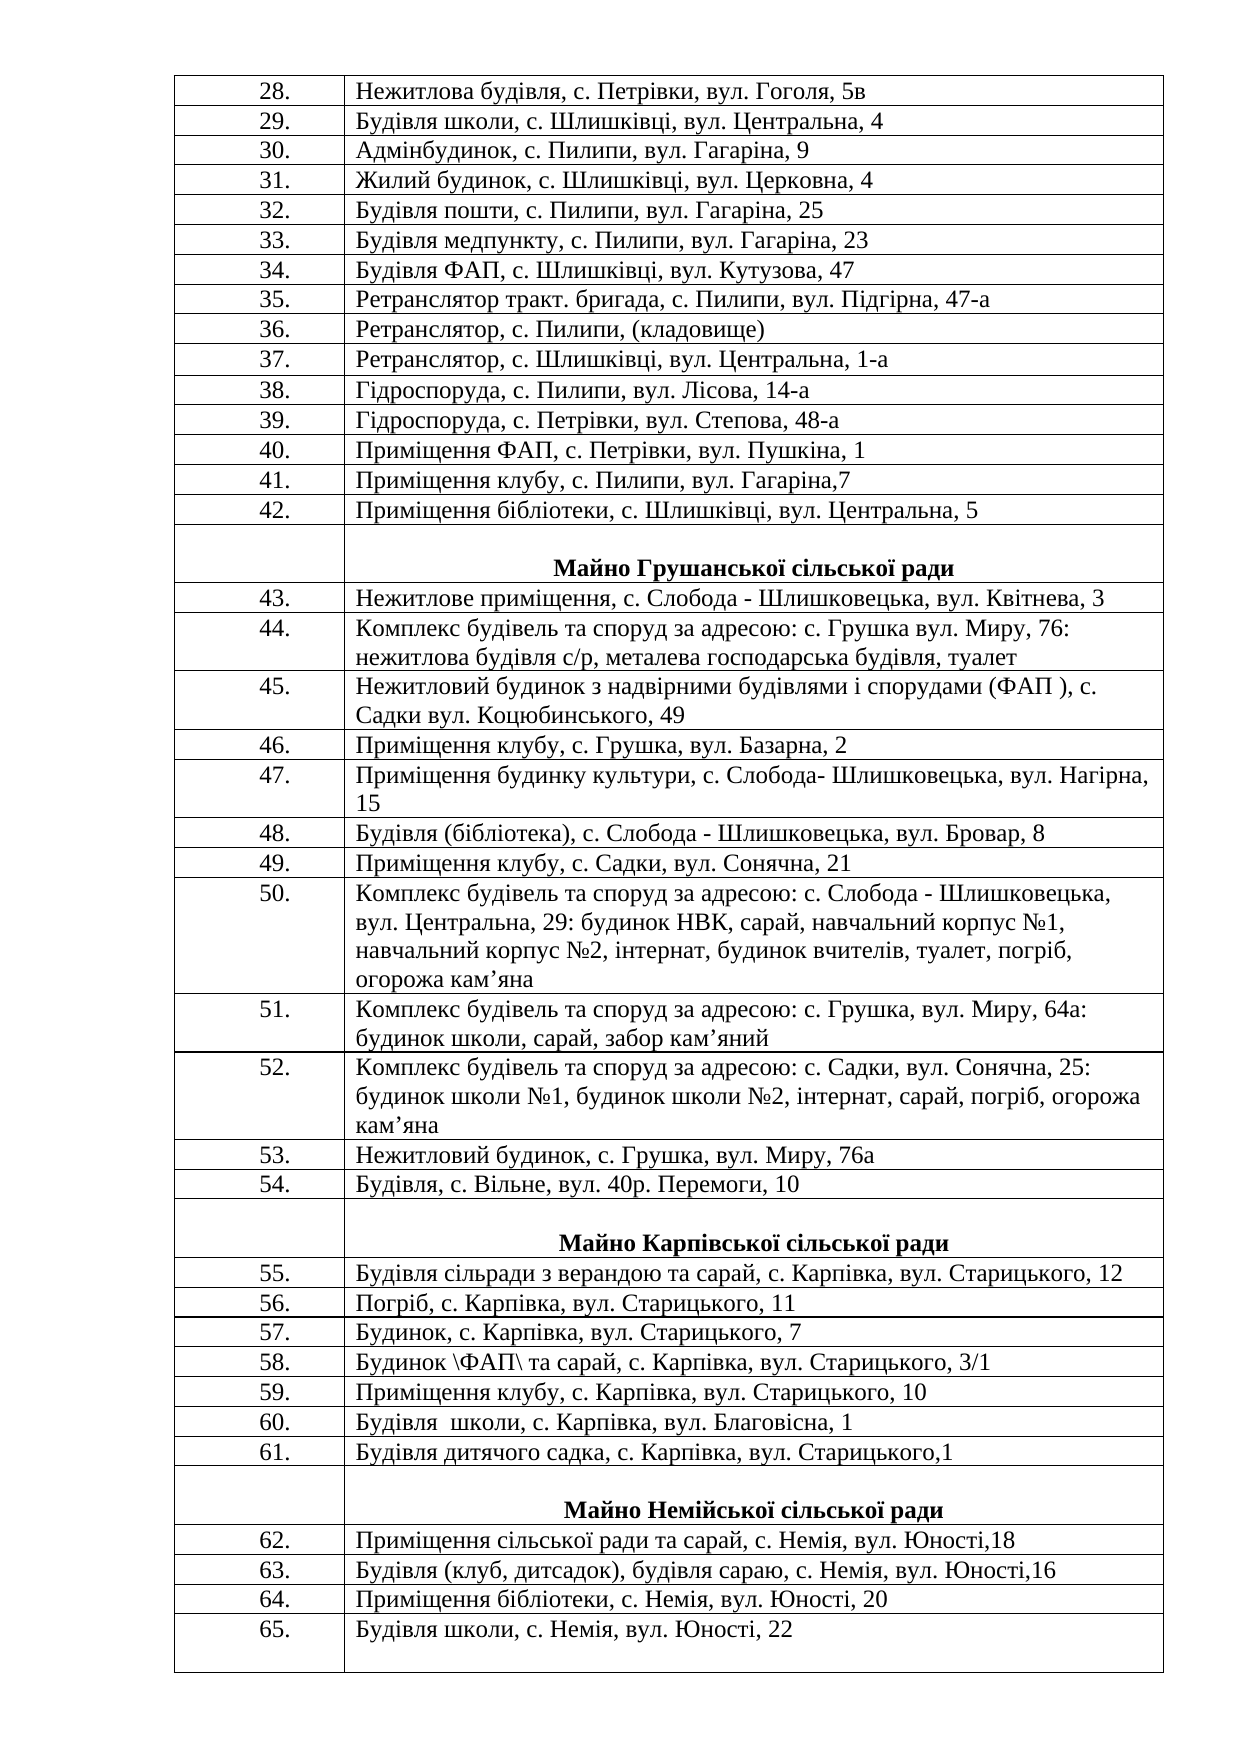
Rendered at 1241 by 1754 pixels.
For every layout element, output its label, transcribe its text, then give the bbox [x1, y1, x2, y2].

table_cell Будинок, с. Карпівка, вул. Старицького, 7 [345, 1318, 1163, 1346]
table_cell [175, 1585, 344, 1613]
table_cell [175, 1407, 344, 1436]
table_cell [175, 1318, 344, 1346]
table_cell [175, 1555, 344, 1583]
table_cell Комплекс будівель та споруд за адресою: с. Грушка вул. Миру, 76: нежитлова будівля с/р, металева господарська будівля, туалет [345, 613, 1163, 670]
table_cell [175, 225, 344, 254]
table_cell [175, 848, 344, 877]
table_cell [175, 1199, 344, 1257]
table_cell [175, 376, 344, 404]
table_cell [175, 136, 344, 164]
table_cell [175, 405, 344, 434]
table_cell [175, 255, 344, 283]
table_cell Гідроспоруда, с. Петрівки, вул. Степова, 48-а [345, 405, 1163, 434]
table_cell Комплекс будівель та споруд за адресою: с. Грушка, вул. Миру, 64а: будинок школи, сарай, забор кам’яний [345, 994, 1163, 1051]
table_cell [175, 1140, 344, 1168]
table_cell [175, 1614, 344, 1672]
table_cell [175, 671, 344, 729]
table_cell Будівля (бібліотека), с. Слобода - Шлишковецька, вул. Бровар, 8 [345, 818, 1163, 847]
table_cell [175, 1258, 344, 1287]
table_cell [175, 465, 344, 494]
table_cell Нежитлове приміщення, с. Слобода - Шлишковецька, вул. Квітнева, 3 [345, 583, 1163, 612]
table_cell [175, 1466, 344, 1524]
table_cell [175, 760, 344, 817]
table_cell [175, 285, 344, 313]
table_cell [175, 583, 344, 612]
table_cell Приміщення клубу, с. Пилипи, вул. Гагаріна,7 [345, 465, 1163, 494]
table_cell Ретранслятор тракт. бригада, с. Пилипи, вул. Підгірна, 47-а [345, 285, 1163, 313]
table_cell Будівля школи, с. Шлишківці, вул. Центральна, 4 [345, 106, 1163, 134]
table_cell Будинок \ФАП\ та сарай, с. Карпівка, вул. Старицького, 3/1 [345, 1347, 1163, 1376]
table_cell [175, 1525, 344, 1554]
table_cell Приміщення сільської ради та сарай, с. Немія, вул. Юності,18 [345, 1525, 1163, 1554]
table_cell Приміщення клубу, с. Грушка, вул. Базарна, 2 [345, 730, 1163, 759]
table_cell Приміщення будинку культури, с. Слобода- Шлишковецька, вул. Нагірна, 15 [345, 760, 1163, 817]
table_cell Нежитловий будинок, с. Грушка, вул. Миру, 76а [345, 1140, 1163, 1168]
table_cell [175, 495, 344, 523]
table_cell Будівля медпункту, с. Пилипи, вул. Гагаріна, 23 [345, 225, 1163, 254]
table_cell Майно Немійської сільської ради [345, 1466, 1163, 1524]
table_cell Майно Грушанської сільської ради [345, 525, 1163, 582]
table_cell [175, 818, 344, 847]
table_cell Комплекс будівель та споруд за адресою: с. Слобода - Шлишковецька, вул. Центральна, 29: будинок НВК, сарай, навчальний корпус №1, навчальний корпус №2, інтернат, будинок вчителів, туалет, погріб, огорожа кам’яна [345, 878, 1163, 993]
table_cell [175, 878, 344, 993]
table_cell [175, 435, 344, 464]
table_cell Ретранслятор, с. Пилипи, (кладовище) [345, 314, 1163, 343]
table_cell Нежитловий будинок з надвірними будівлями і спорудами (ФАП ), с. Садки вул. Коцюбинського, 49 [345, 671, 1163, 729]
table_cell [175, 314, 344, 343]
table_cell Комплекс будівель та споруд за адресою: с. Садки, вул. Сонячна, 25: будинок школи №1, будинок школи №2, інтернат, сарай, погріб, огорожа кам’яна [345, 1053, 1163, 1139]
table_cell Будівля сільради з верандою та сарай, с. Карпівка, вул. Старицького, 12 [345, 1258, 1163, 1287]
table_cell [175, 730, 344, 759]
table_cell Адмінбудинок, с. Пилипи, вул. Гагаріна, 9 [345, 136, 1163, 164]
table_cell Будівля школи, с. Карпівка, вул. Благовісна, 1 [345, 1407, 1163, 1436]
table_cell [175, 525, 344, 582]
table_cell [175, 195, 344, 224]
table_cell [175, 106, 344, 134]
table_cell [175, 344, 344, 374]
table_cell Приміщення клубу, с. Карпівка, вул. Старицького, 10 [345, 1377, 1163, 1406]
table_cell Будівля, с. Вільне, вул. 40р. Перемоги, 10 [345, 1170, 1163, 1198]
table_cell [175, 1347, 344, 1376]
table_cell [175, 1377, 344, 1406]
table_cell Нежитлова будівля, с. Петрівки, вул. Гоголя, 5в [345, 76, 1163, 105]
table_cell [175, 1288, 344, 1316]
table_cell [175, 1053, 344, 1139]
table_cell Погріб, с. Карпівка, вул. Старицького, 11 [345, 1288, 1163, 1316]
table_cell Приміщення бібліотеки, с. Шлишківці, вул. Центральна, 5 [345, 495, 1163, 523]
table_cell [175, 76, 344, 105]
table_cell Ретранслятор, с. Шлишківці, вул. Центральна, 1-а [345, 344, 1163, 374]
table_cell Майно Карпівської сільської ради [345, 1199, 1163, 1257]
table_cell Гідроспоруда, с. Пилипи, вул. Лісова, 14-а [345, 376, 1163, 404]
table_cell [175, 165, 344, 194]
table_cell Приміщення бібліотеки, с. Немія, вул. Юності, 20 [345, 1585, 1163, 1613]
table_cell [175, 1437, 344, 1465]
table_cell Приміщення ФАП, с. Петрівки, вул. Пушкіна, 1 [345, 435, 1163, 464]
table_cell Будівля ФАП, с. Шлишківці, вул. Кутузова, 47 [345, 255, 1163, 283]
table_cell [175, 1170, 344, 1198]
table_cell Будівля дитячого садка, с. Карпівка, вул. Старицького,1 [345, 1437, 1163, 1465]
table_cell [175, 994, 344, 1051]
table_cell Жилий будинок, с. Шлишківці, вул. Церковна, 4 [345, 165, 1163, 194]
table_cell Будівля пошти, с. Пилипи, вул. Гагаріна, 25 [345, 195, 1163, 224]
table_cell Будівля (клуб, дитсадок), будівля сараю, с. Немія, вул. Юності,16 [345, 1555, 1163, 1583]
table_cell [345, 1614, 1163, 1672]
table_cell Приміщення клубу, с. Садки, вул. Сонячна, 21 [345, 848, 1163, 877]
table_cell [175, 613, 344, 670]
